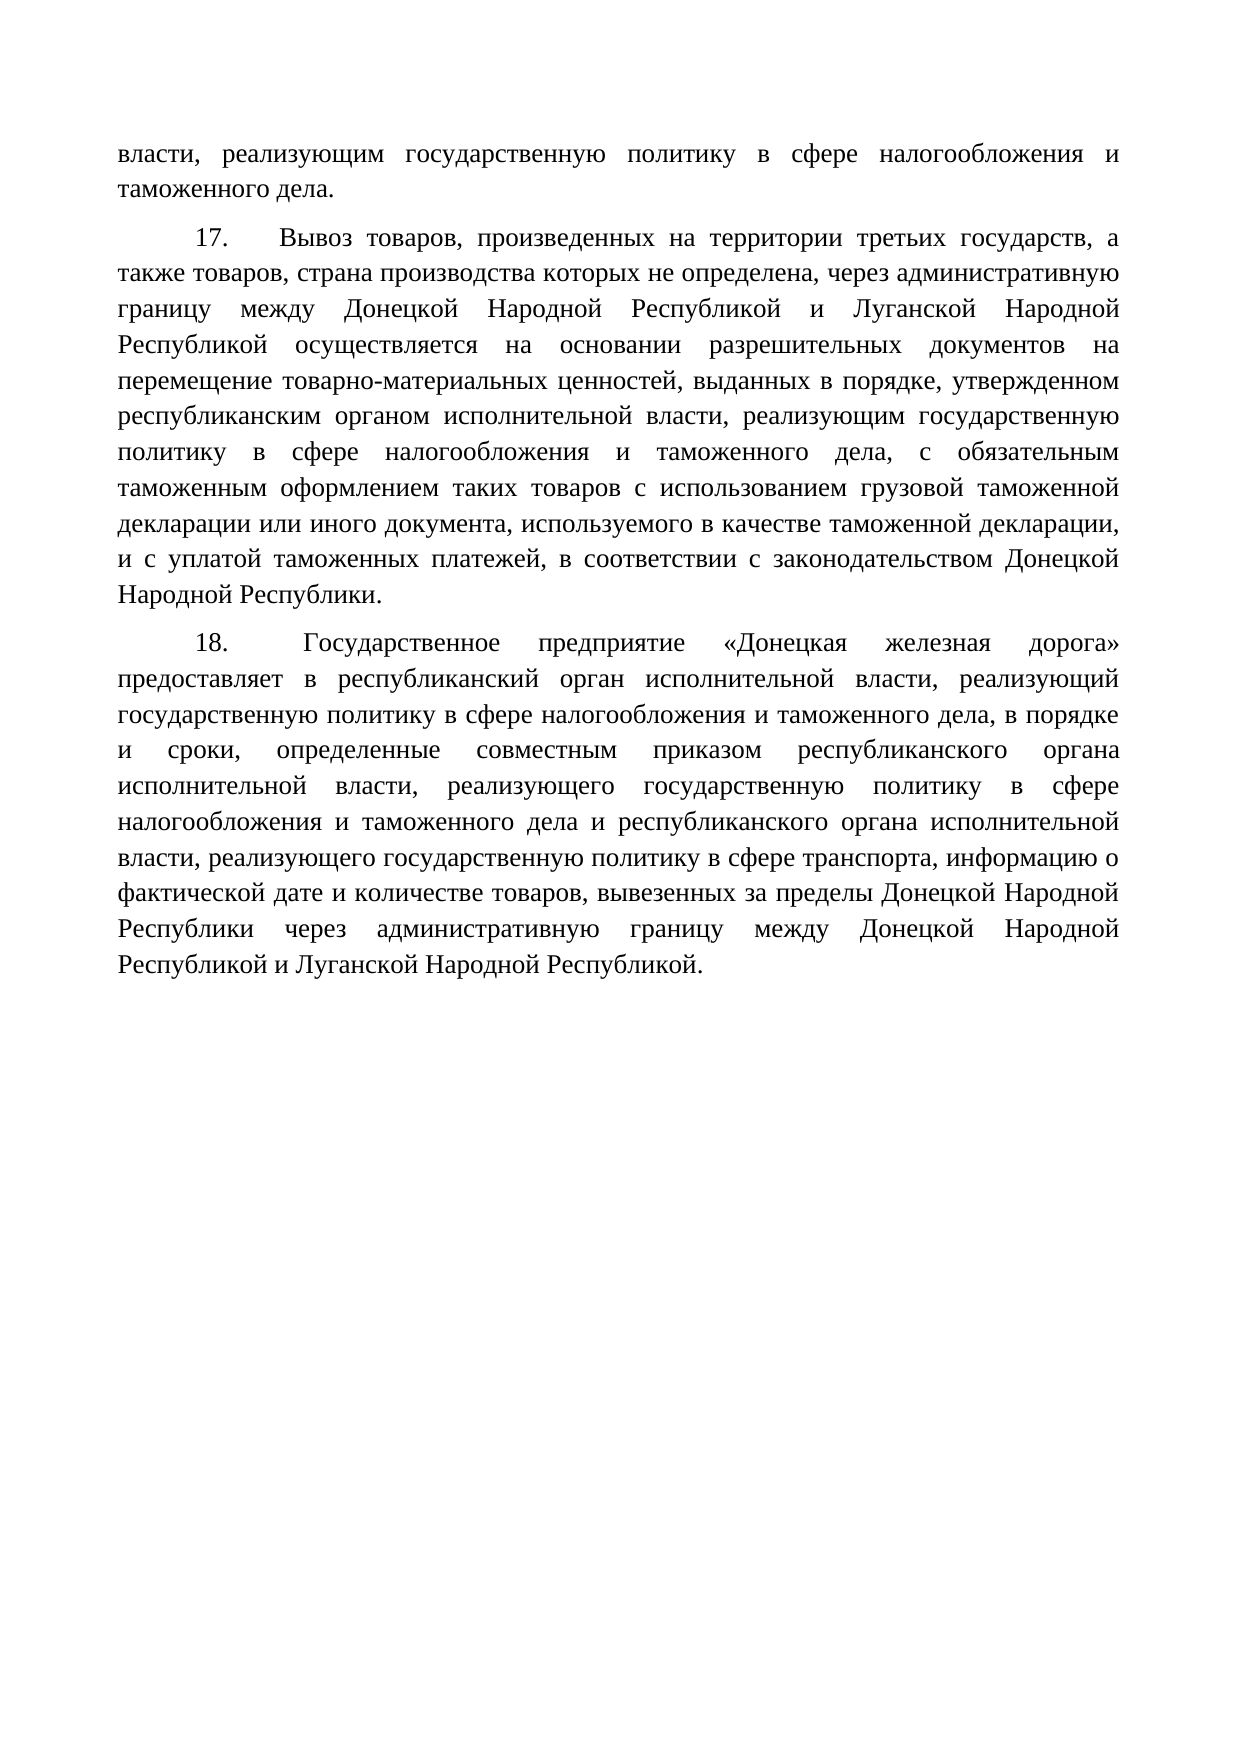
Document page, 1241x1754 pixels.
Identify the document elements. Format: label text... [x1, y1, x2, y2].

list Вывоз товаров, произведенных на территории третьих государств, а также товаров, страна производства которых не определена, через административную границу между Донецкой Народной Республикой и Луганской Народной Республикой осуществляется на основании разрешительных документов на перемещение товарно-материальных ценностей, выданных в порядке, утвержденном республиканским органом исполнительной власти, реализующим государственную политику в сфере налогообложения и таможенного дела, с обязательным таможенным оформлением таких товаров с использованием грузовой таможенной декларации или иного документа, используемого в качестве таможенной декларации, и с уплатой таможенных платежей, в соответствии с законодательством Донецкой Народной Республики. [117, 221, 1121, 609]
list Государственное предприятие «Донецкая железная дорога» предоставляет в республиканский орган исполнительной власти, реализующий государственную политику в сфере налогообложения и таможенного дела, в порядке и сроки, определенные совместным приказом республиканского органа исполнительной власти, реализующего государственную политику в сфере налогообложения и таможенного дела и республиканского органа исполнительной власти, реализующего государственную политику в сфере транспорта, информацию о фактической дате и количестве товаров, вывезенных за пределы Донецкой Народной Республики через административную границу между Донецкой Народной Республикой и Луганской Народной Республикой. [117, 626, 1121, 979]
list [117, 137, 1121, 204]
